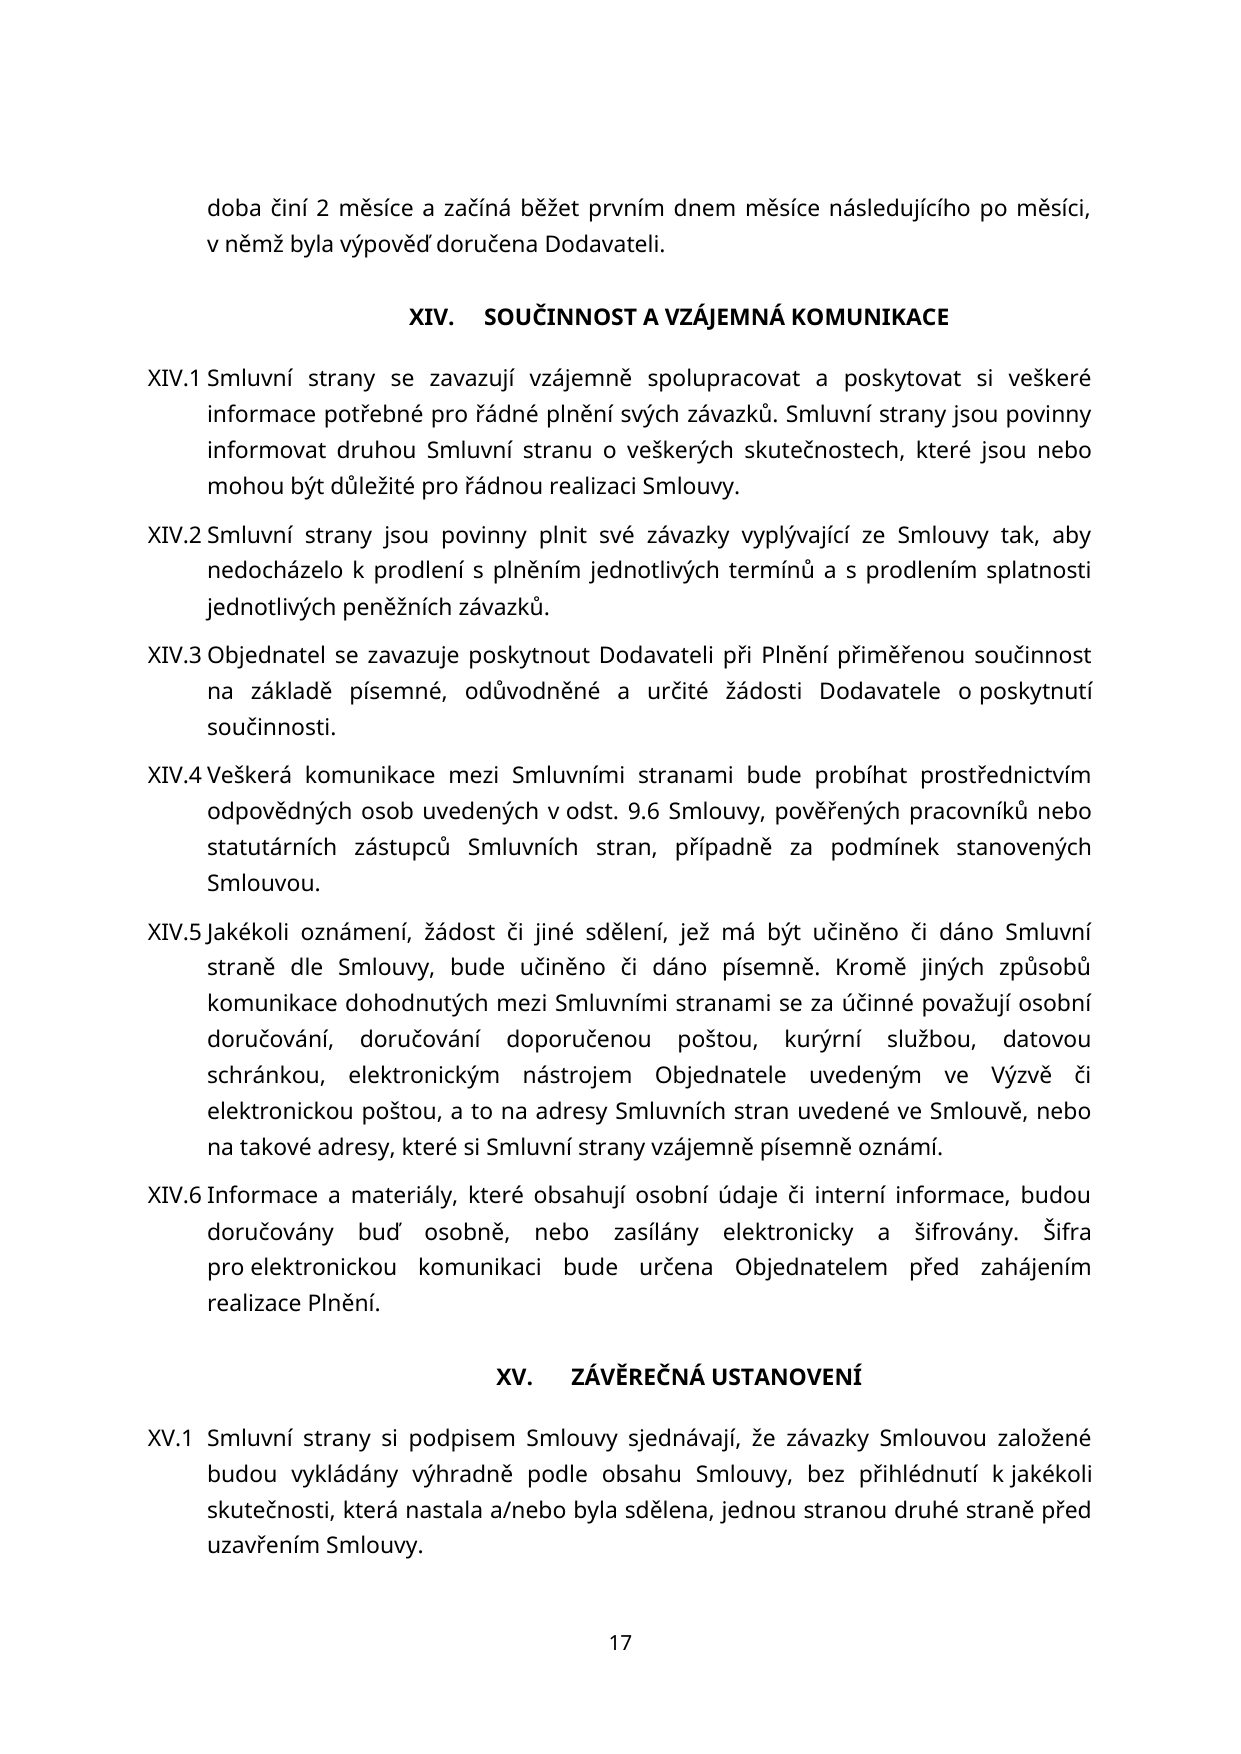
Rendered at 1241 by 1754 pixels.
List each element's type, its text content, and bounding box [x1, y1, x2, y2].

list Informace a materiály, které obsahují osobní údaje či interní informace, budou doručovány buď osobně, nebo zasílány elektronicky a šifrovány. Šifra pro elektronickou komunikaci bude určena Objednatelem před zahájením realizace Plnění. [148, 1179, 1092, 1318]
list Smluvní strany si podpisem Smlouvy sjednávají, že závazky Smlouvou založené budou vykládány výhradně podle obsahu Smlouvy, bez přihlédnutí k jakékoli skutečnosti, která nastala a/nebo byla sdělena, jednou stranou druhé straně před uzavřením Smlouvy. [148, 1422, 1092, 1561]
subtitle ZÁVĚREČNÁ USTANOVENÍ [266, 1361, 1092, 1392]
subtitle SOUČINNOST A VZÁJEMNÁ KOMUNIKACE [266, 301, 1092, 333]
list Veškerá komunikace mezi Smluvními stranami bude probíhat prostřednictvím odpovědných osob uvedených v odst. 9.6 Smlouvy, pověřených pracovníků nebo statutárních zástupců Smluvních stran, případně za podmínek stanovených Smlouvou. [148, 759, 1092, 898]
list Objednatel se zavazuje poskytnout Dodavateli při Plnění přiměřenou součinnost na základě písemné, odůvodněné a určité žádosti Dodavatele o poskytnutí součinnosti. [148, 639, 1092, 742]
list Smluvní strany jsou povinny plnit své závazky vyplývající ze Smlouvy tak, aby nedocházelo k prodlení s plněním jednotlivých termínů a s prodlením splatnosti jednotlivých peněžních závazků. [148, 518, 1092, 622]
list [148, 192, 1092, 259]
list Smluvní strany se zavazují vzájemně spolupracovat a poskytovat si veškeré informace potřebné pro řádné plnění svých závazků. Smluvní strany jsou povinny informovat druhou Smluvní stranu o veškerých skutečnostech, které jsou nebo mohou být důležité pro řádnou realizaci Smlouvy. [148, 362, 1092, 501]
list Jakékoli oznámení, žádost či jiné sdělení, jež má být učiněno či dáno Smluvní straně dle Smlouvy, bude učiněno či dáno písemně. Kromě jiných způsobů komunikace dohodnutých mezi Smluvními stranami se za účinné považují osobní doručování, doručování doporučenou poštou, kurýrní službou, datovou schránkou, elektronickým nástrojem Objednatele uvedeným ve Výzvě či elektronickou poštou, a to na adresy Smluvních stran uvedené ve Smlouvě, nebo na takové adresy, které si Smluvní strany vzájemně písemně oznámí. [148, 915, 1092, 1162]
